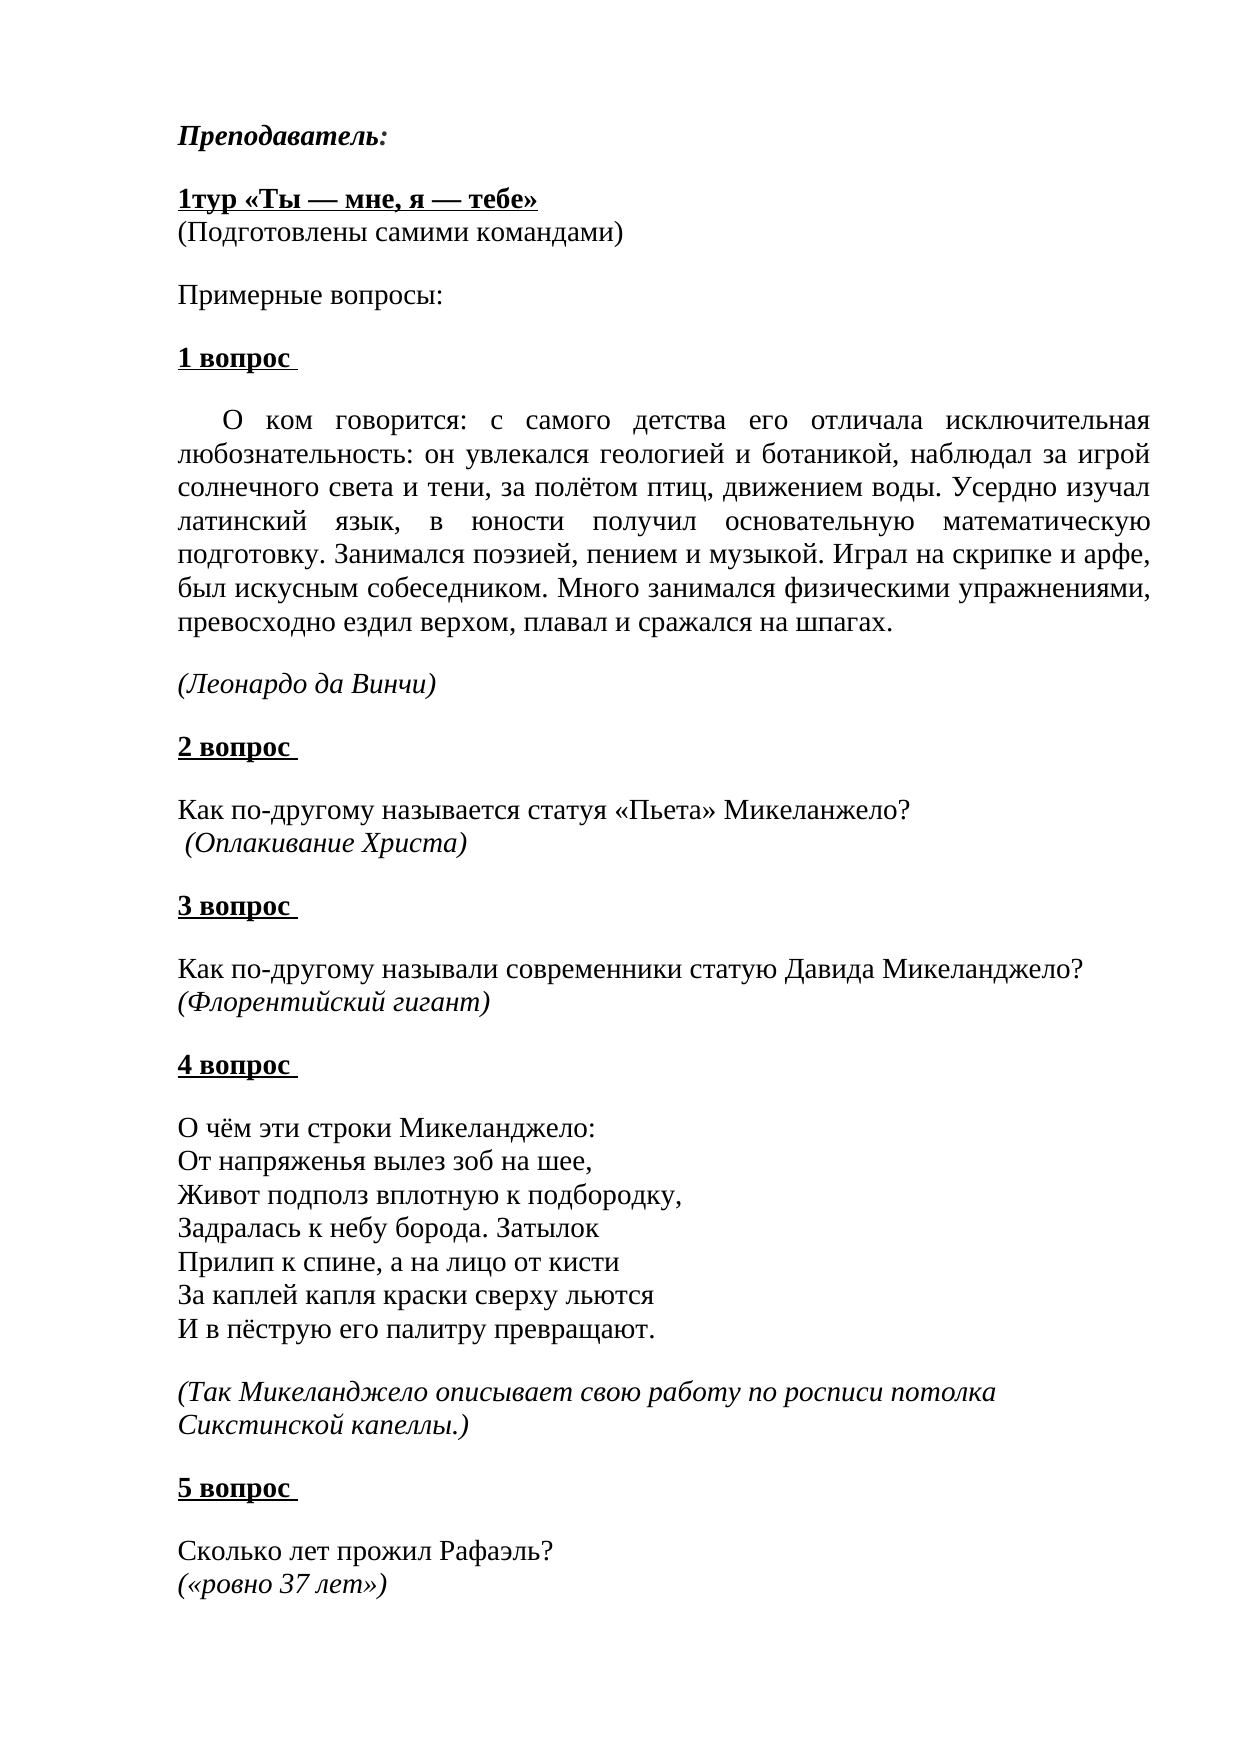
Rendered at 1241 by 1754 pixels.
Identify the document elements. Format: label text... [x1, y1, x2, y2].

text (Леонардо да Винчи) [177, 666, 1152, 700]
text Сколько лет прожил Рафаэль? [177, 1533, 1152, 1566]
text («ровно 37 лет») [177, 1566, 1152, 1600]
text 1тур «Ты — мне, я — тебе» [177, 181, 1152, 214]
text И в пёструю его палитру превращают. [177, 1311, 1152, 1344]
text Примерные вопросы: [177, 277, 1152, 311]
text (Оплакивание Христа) [177, 825, 1152, 859]
text 1 вопрос [177, 340, 1152, 373]
text Как по-другому называется статуя «Пьета» Микеланжело? [177, 792, 1152, 825]
text Живот подполз вплотную к подбородку, [177, 1177, 1152, 1210]
text За каплей капля краски сверху льются [177, 1277, 1152, 1311]
text 4 вопрос [177, 1047, 1152, 1081]
text О чём эти строки Микеланджело: [177, 1110, 1152, 1143]
text 2 вопрос [177, 729, 1152, 763]
text 5 вопрос [177, 1470, 1152, 1503]
text Как по-другому называли современники статую Давида Микеланджело? (Флорентийский гигант) [177, 951, 1152, 1018]
text Преподаватель: [177, 118, 1152, 152]
text 3 вопрос [177, 888, 1152, 922]
text Задралась к небу борода. Затылок [177, 1210, 1152, 1244]
text (Так Микеланджело описывает свою работу по росписи потолка Сикстинской капеллы.) [177, 1374, 1152, 1441]
text От напряженья вылез зоб на шее, [177, 1143, 1152, 1177]
text О ком говорится: с самого детства его отличала исключительная любознательность: он увлекался геологией и ботаникой, наблюдал за игрой солнечного света и тени, за полётом птиц, движением воды. Усердно изучал латинский язык, в юности получил основательную математическую подготовку. Занимался поэзией, пением и музыкой. Играл на скрипке и арфе, был искусным собеседником. Много занимался физическими упражнениями, превосходно ездил верхом, плавал и сражался на шпагах. [177, 402, 1152, 637]
text Прилип к спине, а на лицо от кисти [177, 1244, 1152, 1277]
text (Подготовлены самими командами) [177, 214, 1152, 248]
